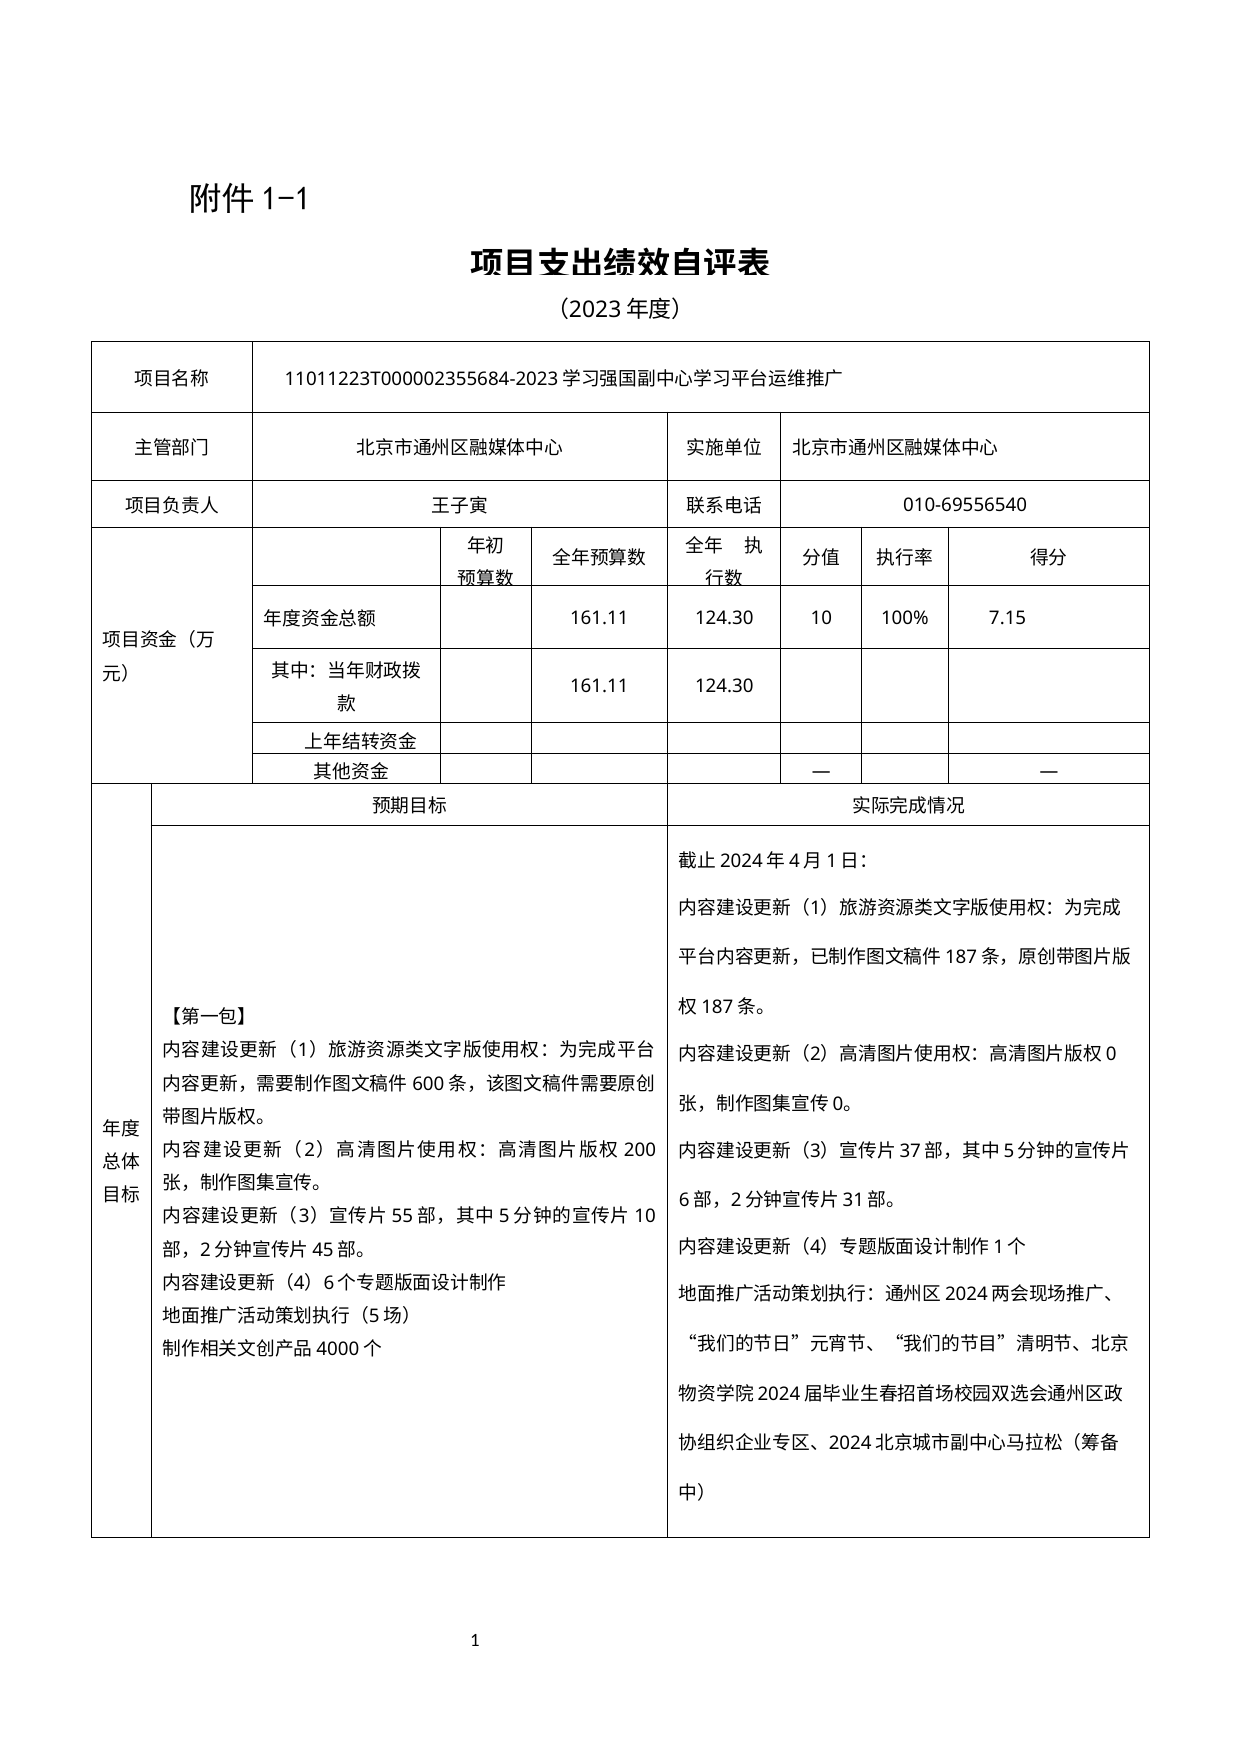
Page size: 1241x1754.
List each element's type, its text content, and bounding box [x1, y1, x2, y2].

table_cell 项目资金（万元） [92, 528, 252, 783]
table_cell [781, 649, 861, 722]
table_cell 上年结转资金 [253, 723, 440, 753]
table_header 项目支出绩效自评表 [91, 229, 1149, 275]
table_cell — [781, 754, 861, 783]
table_cell [949, 723, 1149, 753]
table_cell 其他资金 [253, 754, 440, 783]
table_cell 实施单位 [668, 413, 780, 480]
table_cell 项目名称 [92, 342, 252, 412]
table_cell 124.30 [668, 649, 780, 722]
table_cell 北京市通州区融媒体中心 [781, 413, 1149, 480]
table_cell 联系电话 [668, 481, 780, 527]
table_cell 得分 [949, 528, 1149, 585]
table_cell 分值 [781, 528, 861, 585]
table_cell 北京市通州区融媒体中心 [253, 413, 667, 480]
table_cell [532, 754, 667, 783]
table_cell [862, 723, 948, 753]
text 附件1-1 [188, 162, 1052, 229]
table_cell 主管部门 [92, 413, 252, 480]
table_cell 年度总体目标 [92, 784, 151, 1537]
table_cell 161.11 [532, 649, 667, 722]
table_cell 年初 预算数 [441, 528, 531, 585]
table_cell 王子寅 [253, 481, 667, 527]
table_cell 截止2024年4月1日： 内容建设更新（1）旅游资源类文字版使用权：为完成平台内容更新，已制作图文稿件187条，原创带图片版权187条。 内容建设更新（2）高清图片使用权：高清图片版权0张，制作图集宣传0。 内容建设更新（3）宣传片37部，其中5分钟的宣传片6部，2分钟宣传片31部。 内容建设更新（4）专题版面设计制作1个 地面推广活动策划执行：通州区2024两会现场推广、“我们的节日”元宵节、“我们的节目”清明节、北京物资学院2024届毕业生春招首场校园双选会通州区政协组织企业专区、2024北京城市副中心马拉松（筹备中） [668, 826, 1149, 1537]
table_cell [668, 723, 780, 753]
table_cell [781, 723, 861, 753]
table_cell [862, 754, 948, 783]
table_cell [532, 723, 667, 753]
table_cell （2023年度） [91, 275, 1149, 341]
table_cell [441, 586, 531, 648]
table_cell 7.15 [949, 586, 1149, 648]
table_cell [441, 754, 531, 783]
table_cell — [949, 754, 1149, 783]
table_cell 项目负责人 [92, 481, 252, 527]
table_cell [949, 649, 1149, 722]
table_cell 年度资金总额 [253, 586, 440, 648]
table_cell 执行率 [862, 528, 948, 585]
table_cell 全年 执行数 [668, 528, 780, 585]
table_cell [441, 649, 531, 722]
table_cell 其中：当年财政拨款 [253, 649, 440, 722]
table_cell [862, 649, 948, 722]
table_cell 161.11 [532, 586, 667, 648]
table_cell [668, 754, 780, 783]
table_cell 实际完成情况 [668, 784, 1149, 825]
table_cell [441, 723, 531, 753]
table_cell 预期目标 [152, 784, 667, 825]
table_cell 100% [862, 586, 948, 648]
table_cell 11011223T000002355684-2023学习强国副中心学习平台运维推广 [253, 342, 1149, 412]
table_cell 10 [781, 586, 861, 648]
table_cell 124.30 [668, 586, 780, 648]
table_cell 010-69556540 [781, 481, 1149, 527]
table_cell 全年预算数 [532, 528, 667, 585]
table_cell [253, 528, 440, 585]
table_cell 【第一包】 内容建设更新（1）旅游资源类文字版使用权：为完成平台内容更新，需要制作图文稿件600条，该图文稿件需要原创带图片版权。 内容建设更新（2）高清图片使用权：高清图片版权200张，制作图集宣传。 内容建设更新（3）宣传片55部，其中5分钟的宣传片10部，2分钟宣传片45部。 内容建设更新（4）6个专题版面设计制作 地面推广活动策划执行（5场） 制作相关文创产品4000个 [152, 826, 667, 1537]
